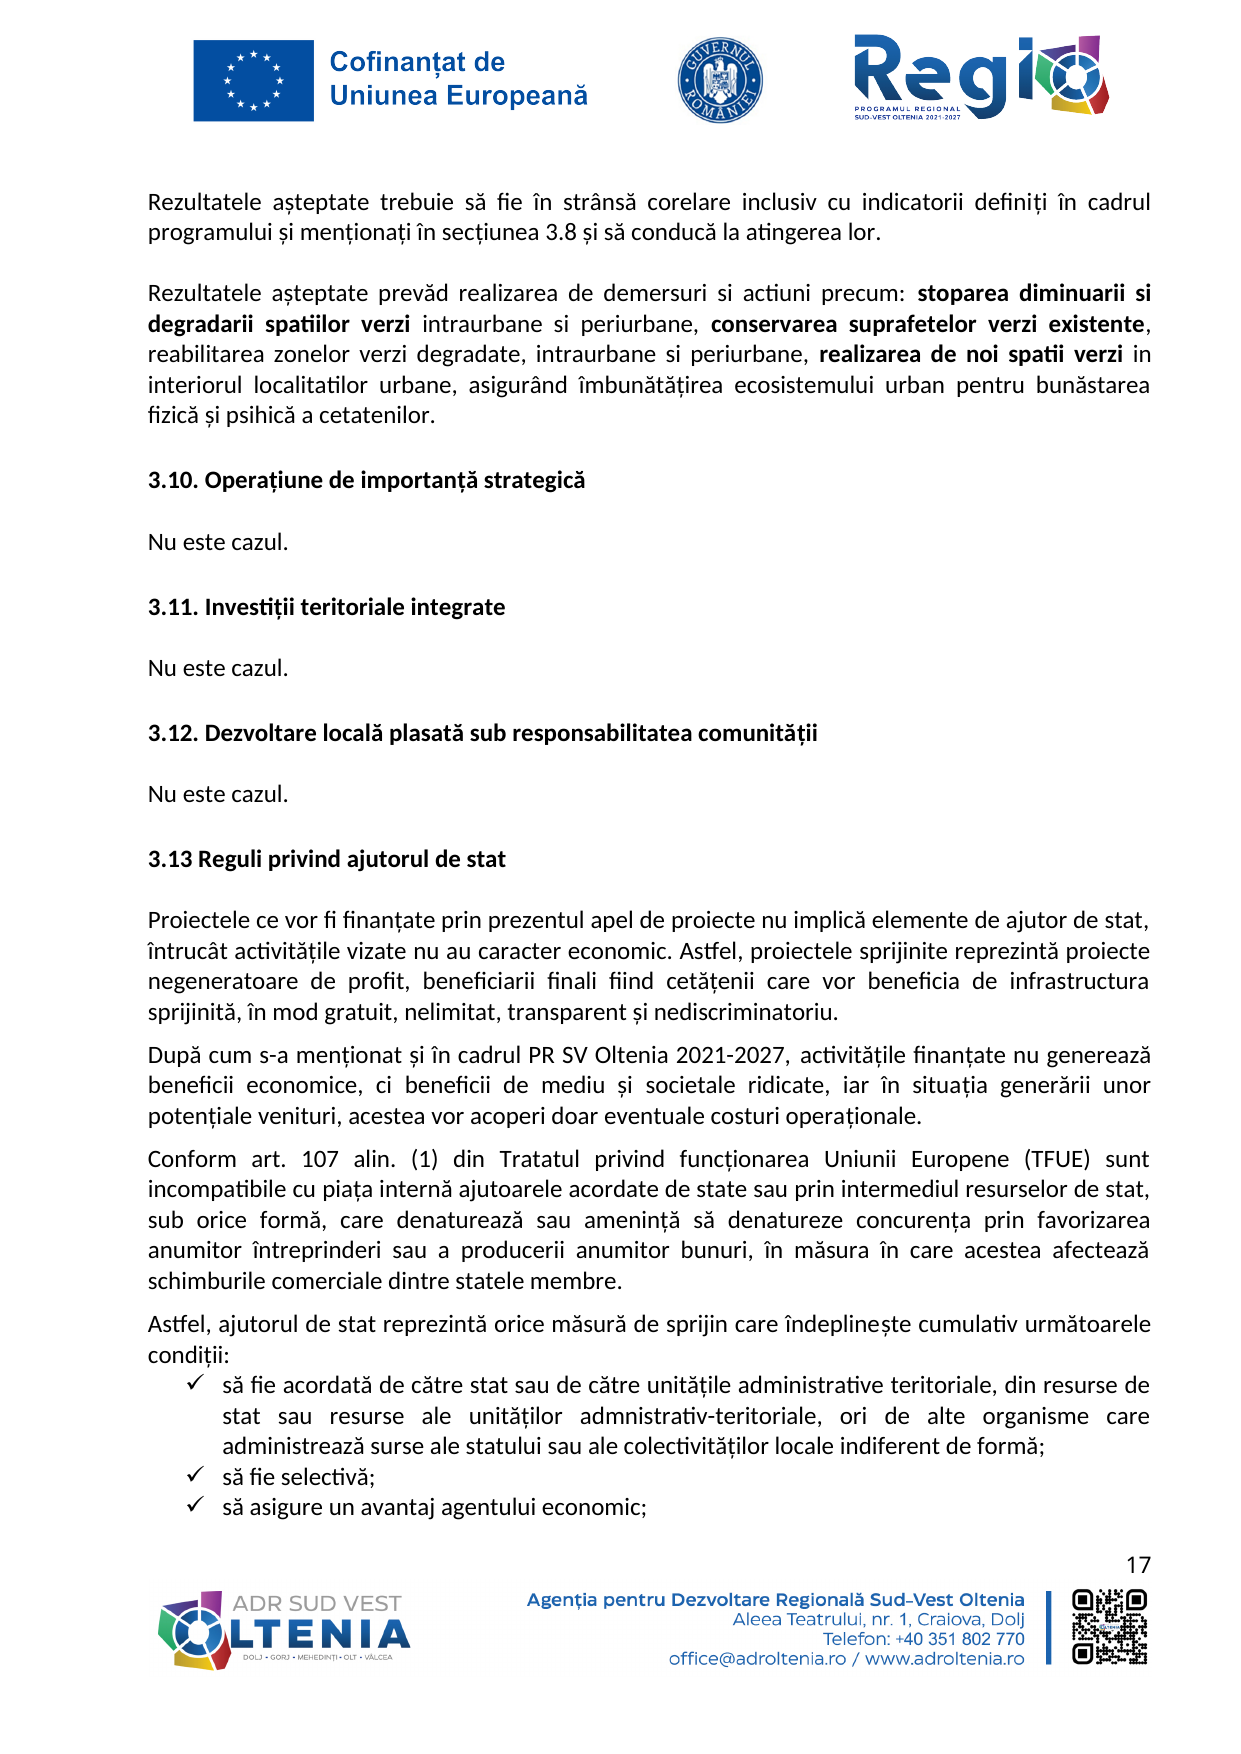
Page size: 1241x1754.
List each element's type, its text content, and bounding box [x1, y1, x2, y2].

picture [852, 33, 1111, 123]
text Nu este cazul. [148, 652, 1152, 682]
text După cum s-a menționat și în cadrul PR SV Oltenia 2021-2027, activităţile finanţate nu generează beneficii economice, ci beneficii de mediu și societale ridicate, iar în situaţia generării unor potenţiale venituri, acestea vor acoperi doar eventuale costuri operaţionale. [148, 1039, 1152, 1131]
picture [188, 35, 590, 125]
subtitle 3.11. Investiții teritoriale integrate [148, 591, 1152, 621]
picture [148, 1579, 1152, 1677]
text Proiectele ce vor fi finanțate prin prezentul apel de proiecte nu implică elemente de ajutor de stat, întrucât activitățile vizate nu au caracter economic. Astfel, proiectele sprijinite reprezintă proiecte negeneratoare de profit, beneficiarii finali fiind cetățenii care vor beneficia de infrastructura sprijinită, în mod gratuit, nelimitat, transparent și nediscriminatoriu. [148, 904, 1152, 1027]
list să asigure un avantaj agentului economic; [185, 1491, 1152, 1522]
text Nu este cazul. [148, 778, 1152, 809]
list să fie acordată de către stat sau de către unitățile administrative teritoriale, din resurse de stat sau resurse ale unităților admnistrativ-teritoriale, ori de alte organisme care administrează surse ale statului sau ale colectivităților locale indiferent de formă; [185, 1369, 1152, 1461]
text Rezultatele aşteptate trebuie să fie în strânsă corelare inclusiv cu indicatorii definiţi în cadrul programului și menționați în secţiunea 3.8 şi să conducă la atingerea lor. [148, 186, 1152, 247]
picture [674, 35, 768, 125]
subtitle 3.13 Reguli privind ajutorul de stat [148, 843, 1152, 874]
text Nu este cazul. [148, 526, 1152, 556]
text Conform art. 107 alin. (1) din Tratatul privind funcționarea Uniunii Europene (TFUE) sunt incompatibile cu piața internă ajutoarele acordate de state sau prin intermediul resurselor de stat, sub orice formă, care denaturează sau amenință să denatureze concurența prin favorizarea anumitor întreprinderi sau a producerii anumitor bunuri, în măsura în care acestea afectează schimburile comerciale dintre statele membre. [148, 1143, 1152, 1296]
text Astfel, ajutorul de stat reprezintă orice măsură de sprijin care îndeplineşte cumulativ următoarele condiții: [148, 1308, 1152, 1369]
text Rezultatele așteptate prevăd realizarea de demersuri si actiuni precum: stoparea diminuarii si degradarii spatiilor verzi intraurbane si periurbane, conservarea suprafetelor verzi existente, reabilitarea zonelor verzi degradate, intraurbane si periurbane, realizarea de noi spatii verzi in interiorul localitatilor urbane, asigurând îmbunătățirea ecosistemului urban pentru bunăstarea fizică și psihică a cetatenilor. [148, 277, 1152, 430]
subtitle 3.10. Operațiune de importanță strategică [148, 465, 1152, 495]
subtitle 3.12. Dezvoltare locală plasată sub responsabilitatea comunității [148, 717, 1152, 748]
list să fie selectivă; [185, 1461, 1152, 1491]
